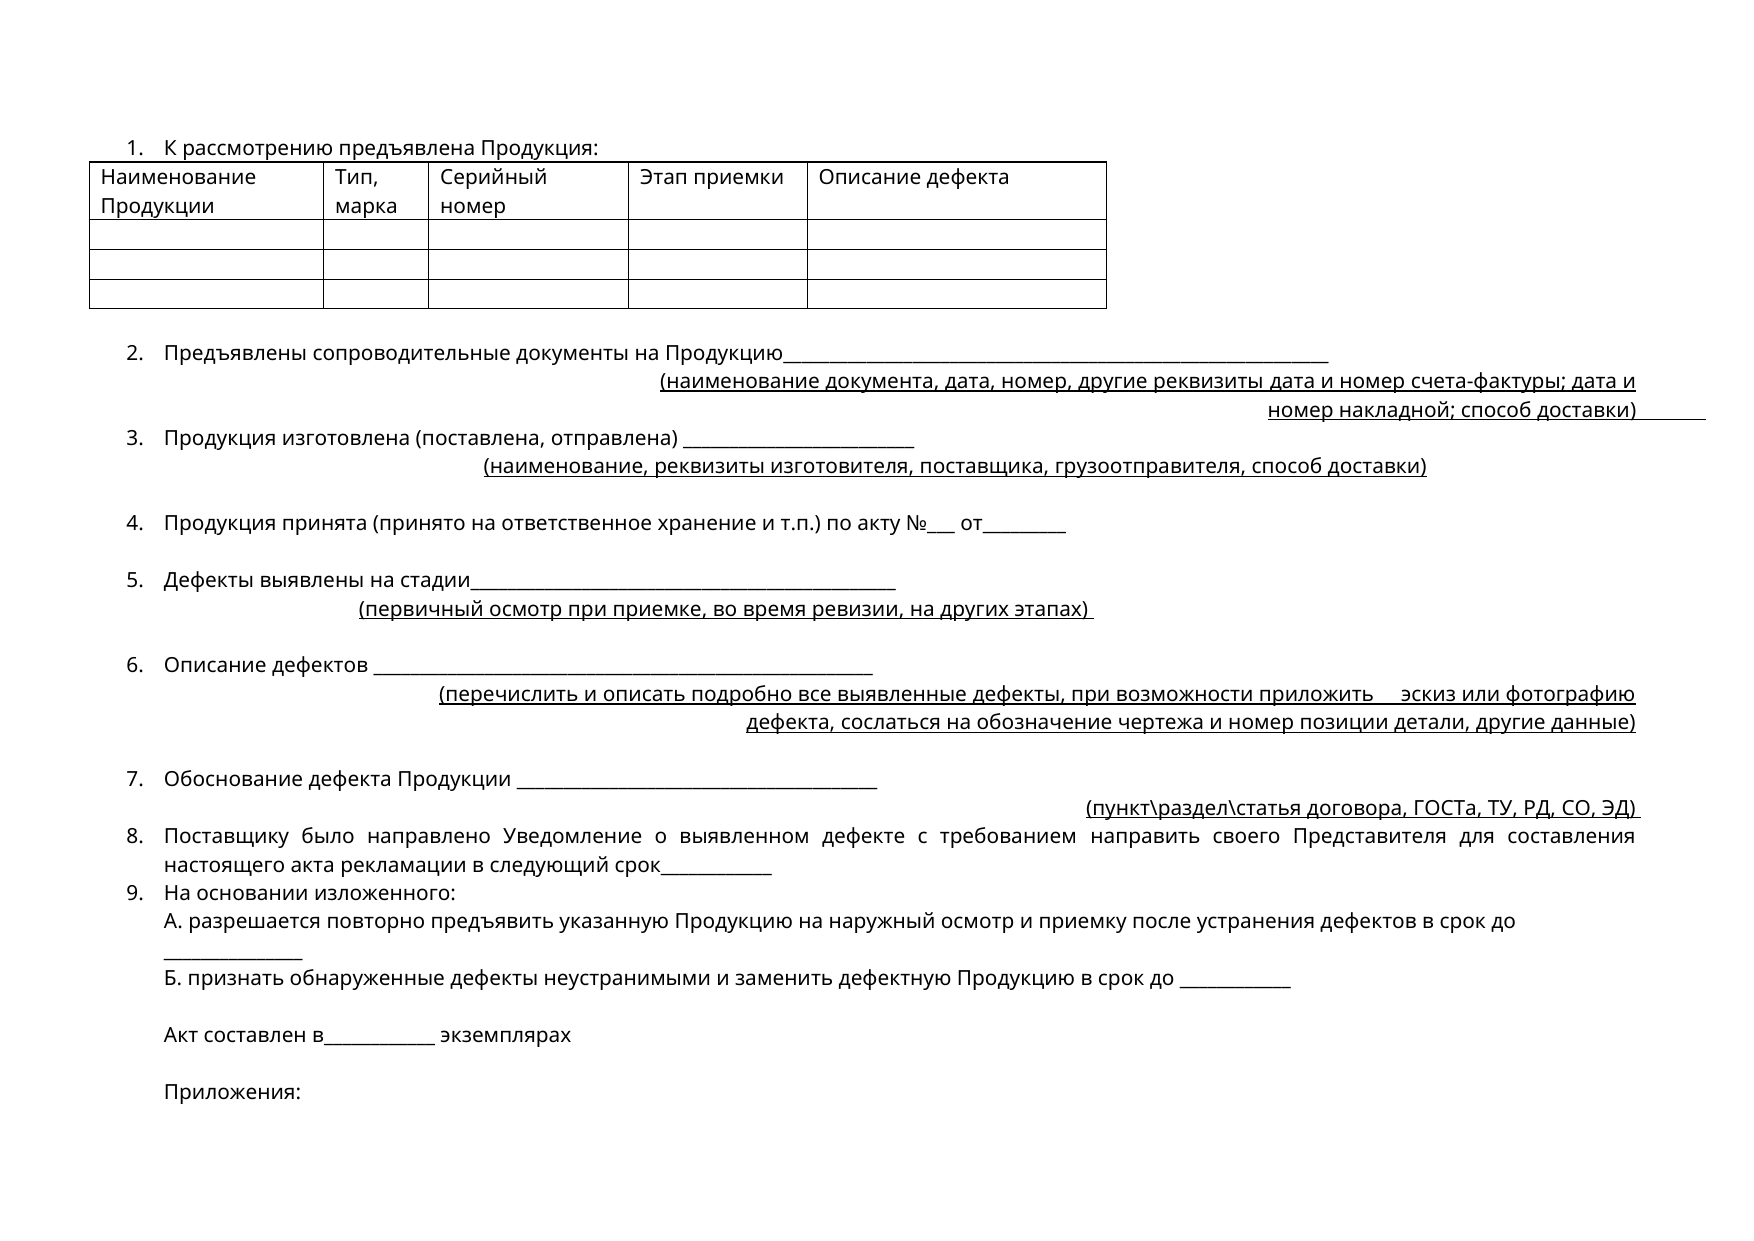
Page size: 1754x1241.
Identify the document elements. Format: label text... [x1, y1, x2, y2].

text (пункт\раздел\статья договора, ГОСТа, ТУ, РД, СО, ЭД) [164, 793, 1636, 821]
table_cell [808, 280, 1106, 308]
table_cell [324, 280, 428, 308]
table_cell [808, 250, 1106, 279]
table_header Наименование Продукции [90, 163, 323, 219]
text (первичный осмотр при приемке, во время ревизии, на других этапах) [164, 594, 1636, 622]
text Акт составлен в____________ экземплярах [164, 1020, 1636, 1049]
list На основании изложенного: [126, 878, 1636, 907]
table_cell [324, 250, 428, 279]
table_header Тип, марка [324, 163, 428, 219]
table_header Этап приемки [629, 163, 807, 219]
text А. разрешается повторно предъявить указанную Продукцию на наружный осмотр и приемку после устранения дефектов в срок до _______________ [164, 907, 1636, 963]
list Предъявлены сопроводительные документы на Продукцию___________________________________________________________ [126, 338, 1636, 366]
list Дефекты выявлены на стадии______________________________________________ [126, 565, 1636, 594]
text (наименование, реквизиты изготовителя, поставщика, грузоотправителя, способ доставки) [164, 452, 1636, 480]
table_cell [629, 280, 807, 308]
table_cell [429, 280, 628, 308]
list Продукция принята (принято на ответственное хранение и т.п.) по акту №___ от_________ [126, 508, 1636, 537]
text (перечислить и описать подробно все выявленные дефекты, при возможности приложить эскиз или фотографию дефекта, сослаться на обозначение чертежа и номер позиции детали, другие данные) [118, 679, 1636, 736]
table_header Серийный номер [429, 163, 628, 219]
table_header Описание дефекта [808, 163, 1106, 219]
list Обоснование дефекта Продукции _______________________________________ [126, 764, 1636, 793]
list Продукция изготовлена (поставлена, отправлена) _________________________ [126, 423, 1636, 452]
table_cell [629, 220, 807, 249]
table_cell [90, 250, 323, 279]
text Б. признать обнаруженные дефекты неустранимыми и заменить дефектную Продукцию в срок до ____________ [164, 963, 1636, 992]
table_cell [90, 220, 323, 249]
table_cell [629, 250, 807, 279]
table_cell [90, 280, 323, 308]
text Приложения: [164, 1077, 1636, 1106]
list К рассмотрению предъявлена Продукция: [126, 133, 1636, 161]
table_cell [808, 220, 1106, 249]
list Поставщику было направлено Уведомление о выявленном дефекте с требованием направить своего Представителя для составления настоящего акта рекламации в следующий срок____________ [126, 821, 1636, 878]
table_cell [429, 250, 628, 279]
table_cell [324, 220, 428, 249]
text (наименование документа, дата, номер, другие реквизиты дата и номер счета-фактуры; дата и номер накладной; способ доставки) [164, 366, 1636, 423]
table_cell [429, 220, 628, 249]
list Описание дефектов ______________________________________________________ [126, 651, 1636, 679]
